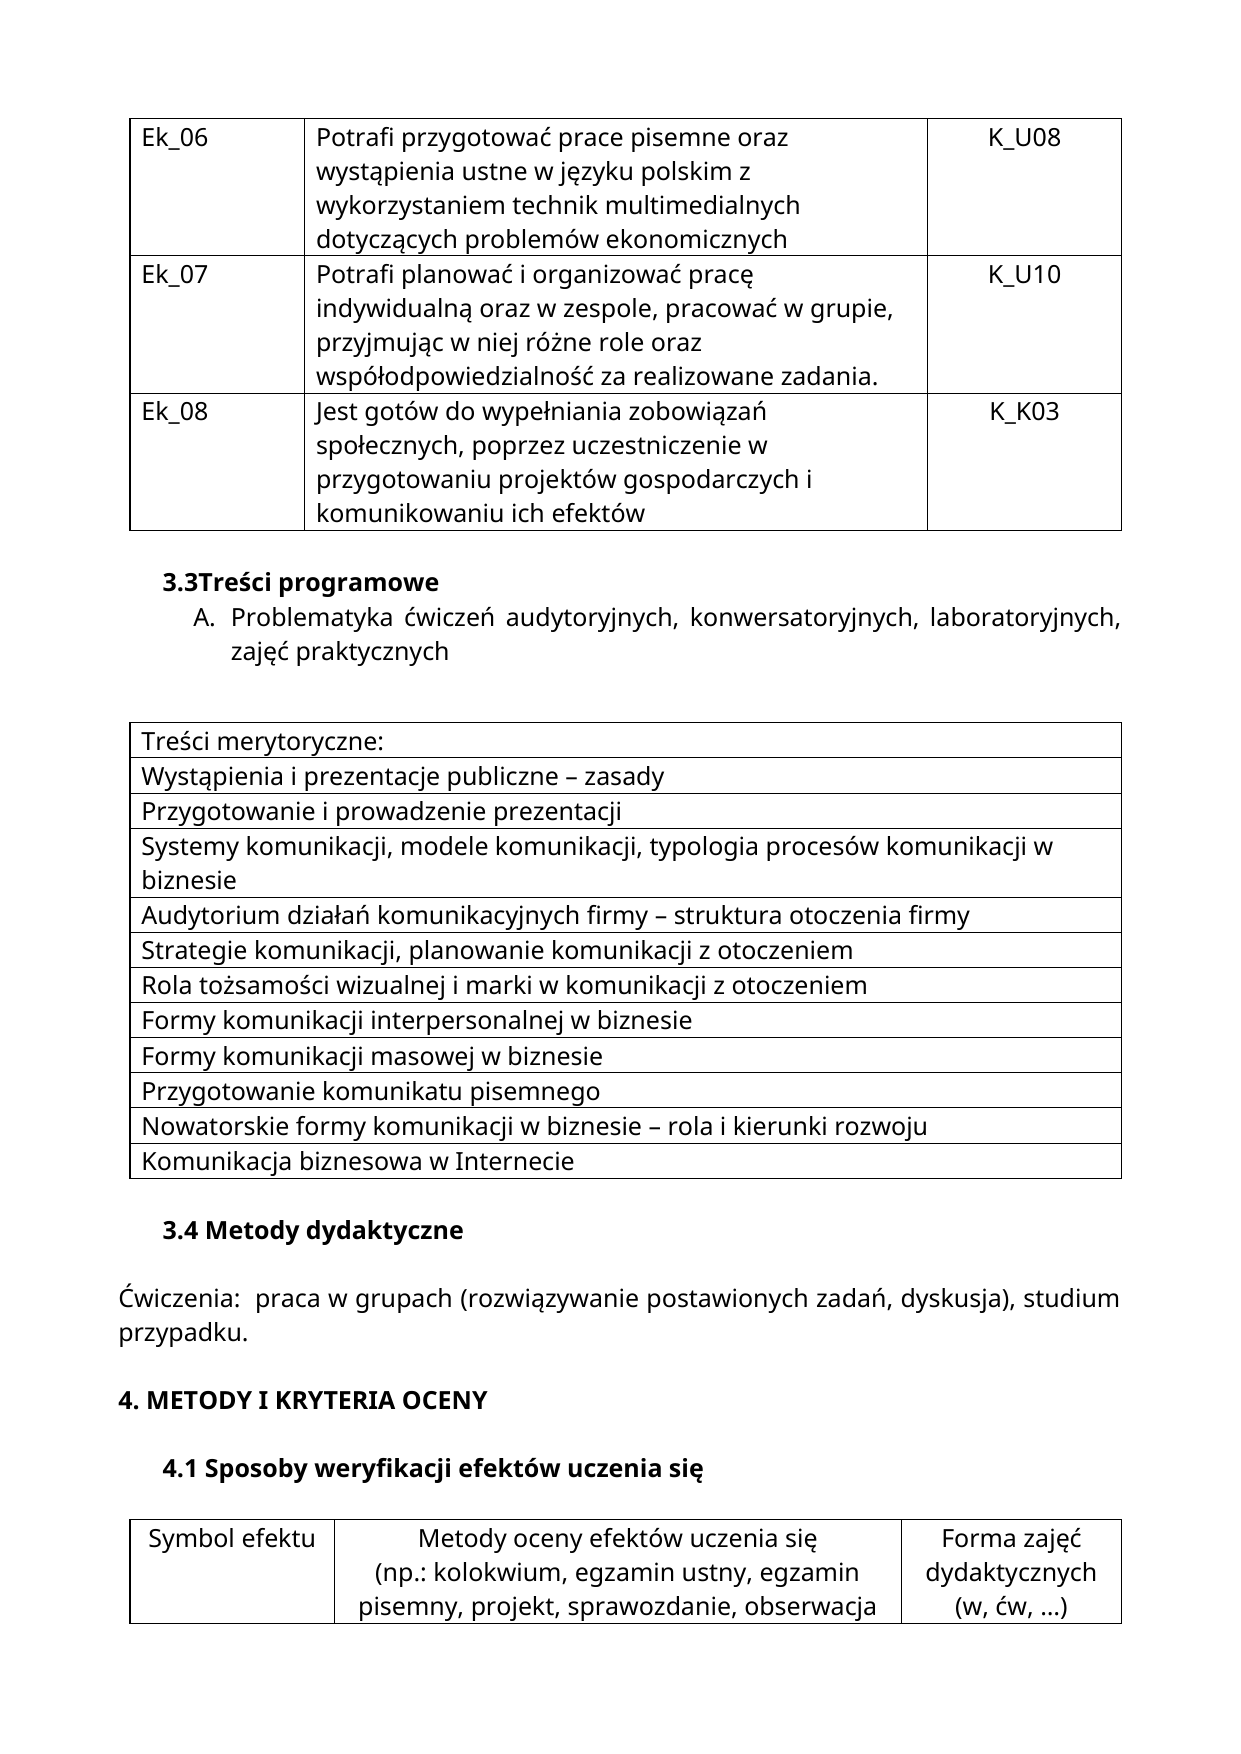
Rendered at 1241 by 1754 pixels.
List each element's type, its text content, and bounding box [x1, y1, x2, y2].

text 4. METODY I KRYTERIA OCENY [118, 1383, 1122, 1417]
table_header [335, 1520, 901, 1622]
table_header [902, 1520, 1121, 1622]
table_cell Formy komunikacji interpersonalnej w biznesie [131, 1003, 1121, 1037]
text 3.4 Metody dydaktyczne [162, 1213, 1122, 1247]
table_cell Ek_07 [131, 256, 304, 393]
list 3.3Treści programowe [162, 565, 1122, 599]
table_cell Komunikacja biznesowa w Internecie [131, 1144, 1121, 1177]
table_cell Potrafi planować i organizować pracę indywidualną oraz w zespole, pracować w grupie, przyjmując w niej różne role oraz współodpowiedzialność za realizowane zadania. [305, 256, 927, 393]
table_cell Audytorium działań komunikacyjnych firmy – struktura otoczenia firmy [131, 898, 1121, 932]
table_cell Strategie komunikacji, planowanie komunikacji z otoczeniem [131, 933, 1121, 967]
table_header Symbol efektu [131, 1520, 334, 1622]
table_cell Przygotowanie i prowadzenie prezentacji [131, 794, 1121, 827]
table_cell Systemy komunikacji, modele komunikacji, typologia procesów komunikacji w biznesie [131, 829, 1121, 897]
table_cell K_K03 [928, 394, 1121, 530]
table_cell Rola tożsamości wizualnej i marki w komunikacji z otoczeniem [131, 968, 1121, 1002]
table_cell Ek_06 [131, 119, 304, 255]
table_cell Ek_08 [131, 394, 304, 530]
table_cell K_U10 [928, 256, 1121, 393]
table_cell Przygotowanie komunikatu pisemnego [131, 1073, 1121, 1107]
table_cell Formy komunikacji masowej w biznesie [131, 1038, 1121, 1072]
table_cell Potrafi przygotować prace pisemne oraz wystąpienia ustne w języku polskim z wykorzystaniem technik multimedialnych dotyczących problemów ekonomicznych [305, 119, 927, 255]
list Problematyka ćwiczeń audytoryjnych, konwersatoryjnych, laboratoryjnych, zajęć praktycznych [193, 599, 1122, 667]
table_cell Nowatorskie formy komunikacji w biznesie – rola i kierunki rozwoju [131, 1108, 1121, 1142]
table_cell K_U08 [928, 119, 1121, 255]
table_cell Jest gotów do wypełniania zobowiązań społecznych, poprzez uczestniczenie w przygotowaniu projektów gospodarczych i komunikowaniu ich efektów [305, 394, 927, 530]
text Ćwiczenia: praca w grupach (rozwiązywanie postawionych zadań, dyskusja), studium przypadku. [118, 1281, 1122, 1349]
text 4.1 Sposoby weryfikacji efektów uczenia się [162, 1451, 1122, 1485]
table_header Treści merytoryczne: [131, 723, 1121, 757]
table_cell Wystąpienia i prezentacje publiczne – zasady [131, 758, 1121, 792]
